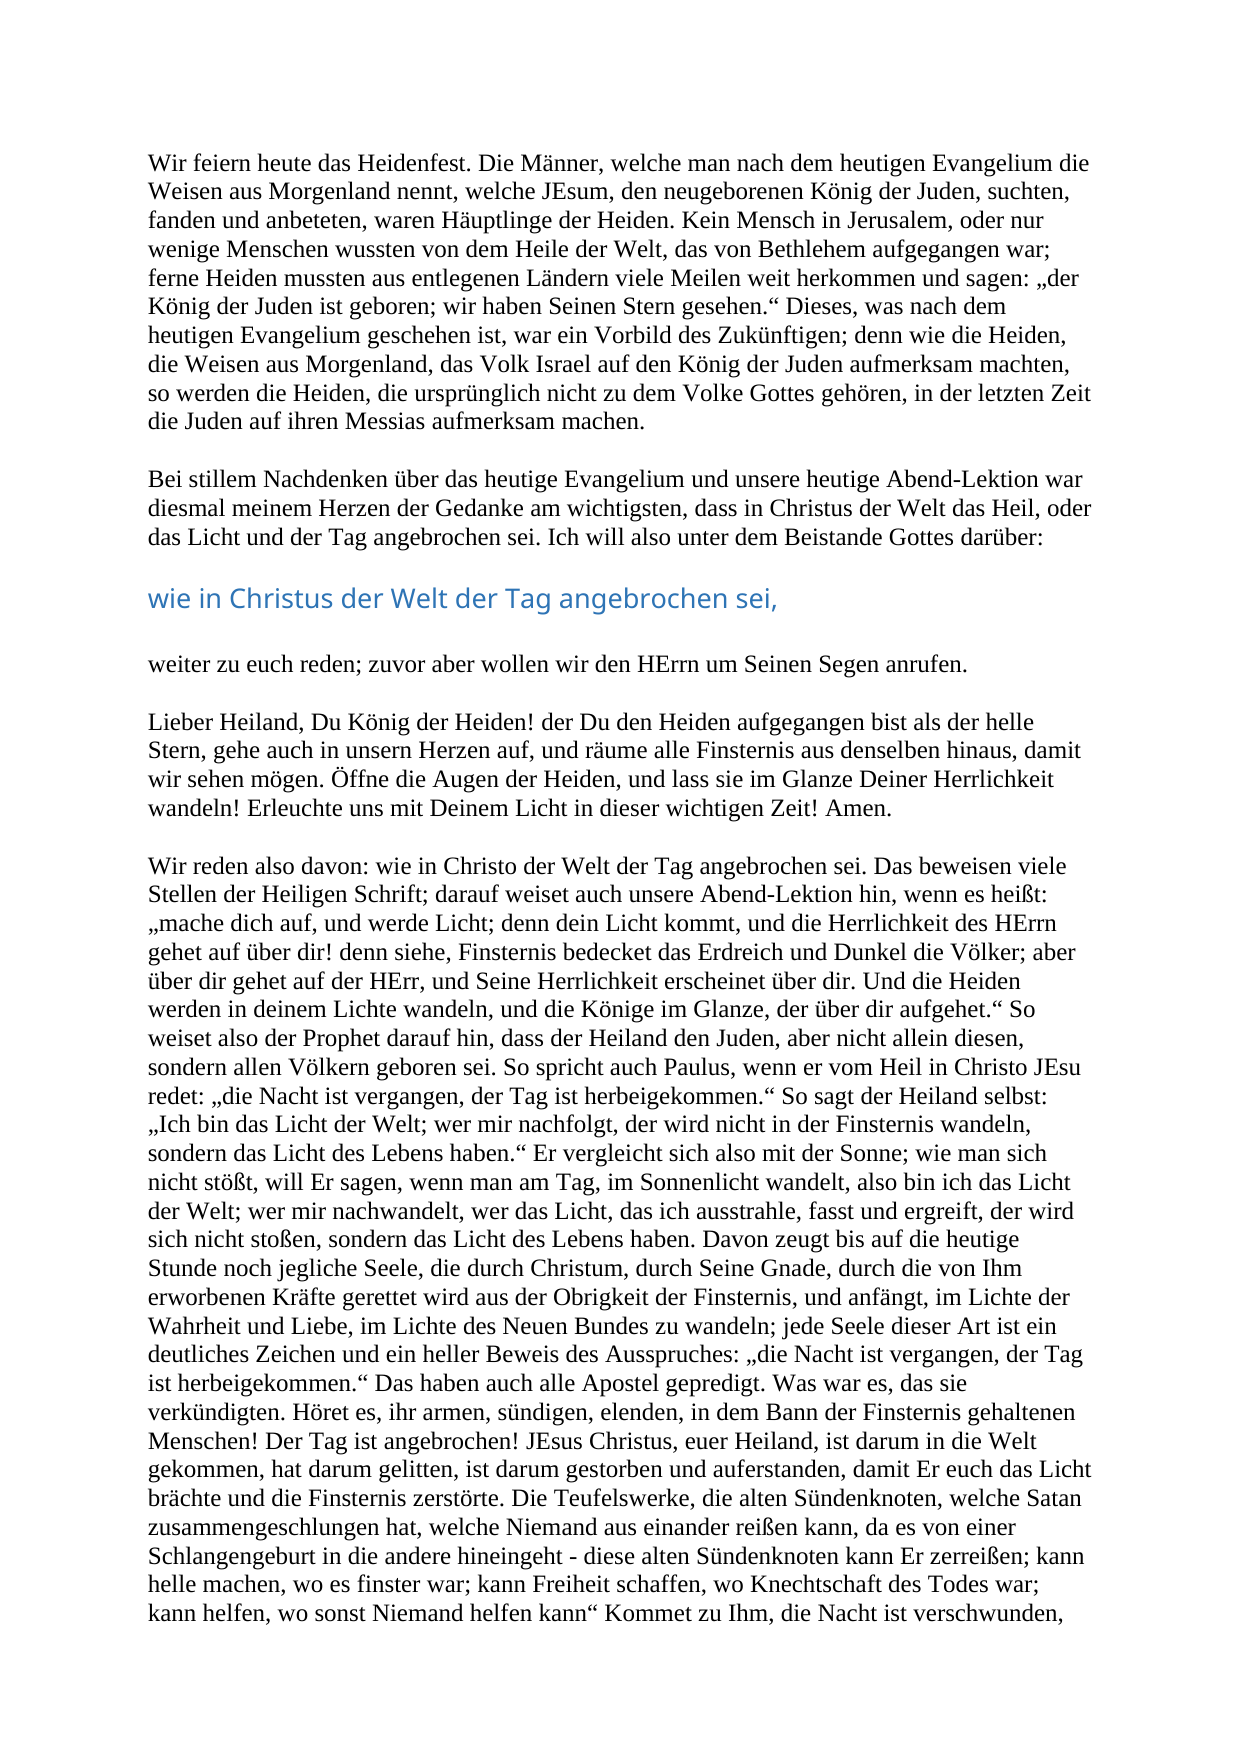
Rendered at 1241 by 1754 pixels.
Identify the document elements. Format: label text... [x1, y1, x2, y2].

text Lieber Heiland, Du König der Heiden! der Du den Heiden aufgegangen bist als der helle Stern, gehe auch in unsern Herzen auf, und räume alle Finsternis aus denselben hinaus, damit wir sehen mögen. Öffne die Augen der Heiden, und lass sie im Glanze Deiner Herrlichkeit wandeln! Erleuchte uns mit Deinem Licht in dieser wichtigen Zeit! Amen. [148, 707, 1093, 822]
text Wir feiern heute das Heidenfest. Die Männer, welche man nach dem heutigen Evangelium die Weisen aus Morgenland nennt, welche JEsum, den neugeborenen König der Juden, suchten, fanden und anbeteten, waren Häuptlinge der Heiden. Kein Mensch in Jerusalem, oder nur wenige Menschen wussten von dem Heile der Welt, das von Bethlehem aufgegangen war; ferne Heiden mussten aus entlegenen Ländern viele Meilen weit herkommen und sagen: „der König der Juden ist geboren; wir haben Seinen Stern gesehen.“ Dieses, was nach dem heutigen Evangelium geschehen ist, war ein Vorbild des Zukünftigen; denn wie die Heiden, die Weisen aus Morgenland, das Volk Israel auf den König der Juden aufmerksam machten, so werden die Heiden, die ursprünglich nicht zu dem Volke Gottes gehören, in der letzten Zeit die Juden auf ihren Messias aufmerksam machen. [148, 148, 1093, 435]
text weiter zu euch reden; zuvor aber wollen wir den HErrn um Seinen Segen anrufen. [148, 649, 1093, 677]
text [148, 851, 1093, 1627]
text Bei stillem Nachdenken über das heutige Evangelium und unsere heutige Abend-Lektion war diesmal meinem Herzen der Gedanke am wichtigsten, dass in Christus der Welt das Heil, oder das Licht und der Tag angebrochen sei. Ich will also unter dem Beistande Gottes darüber: [148, 464, 1093, 551]
subtitle wie in Christus der Welt der Tag angebrochen sei, [148, 580, 1093, 617]
